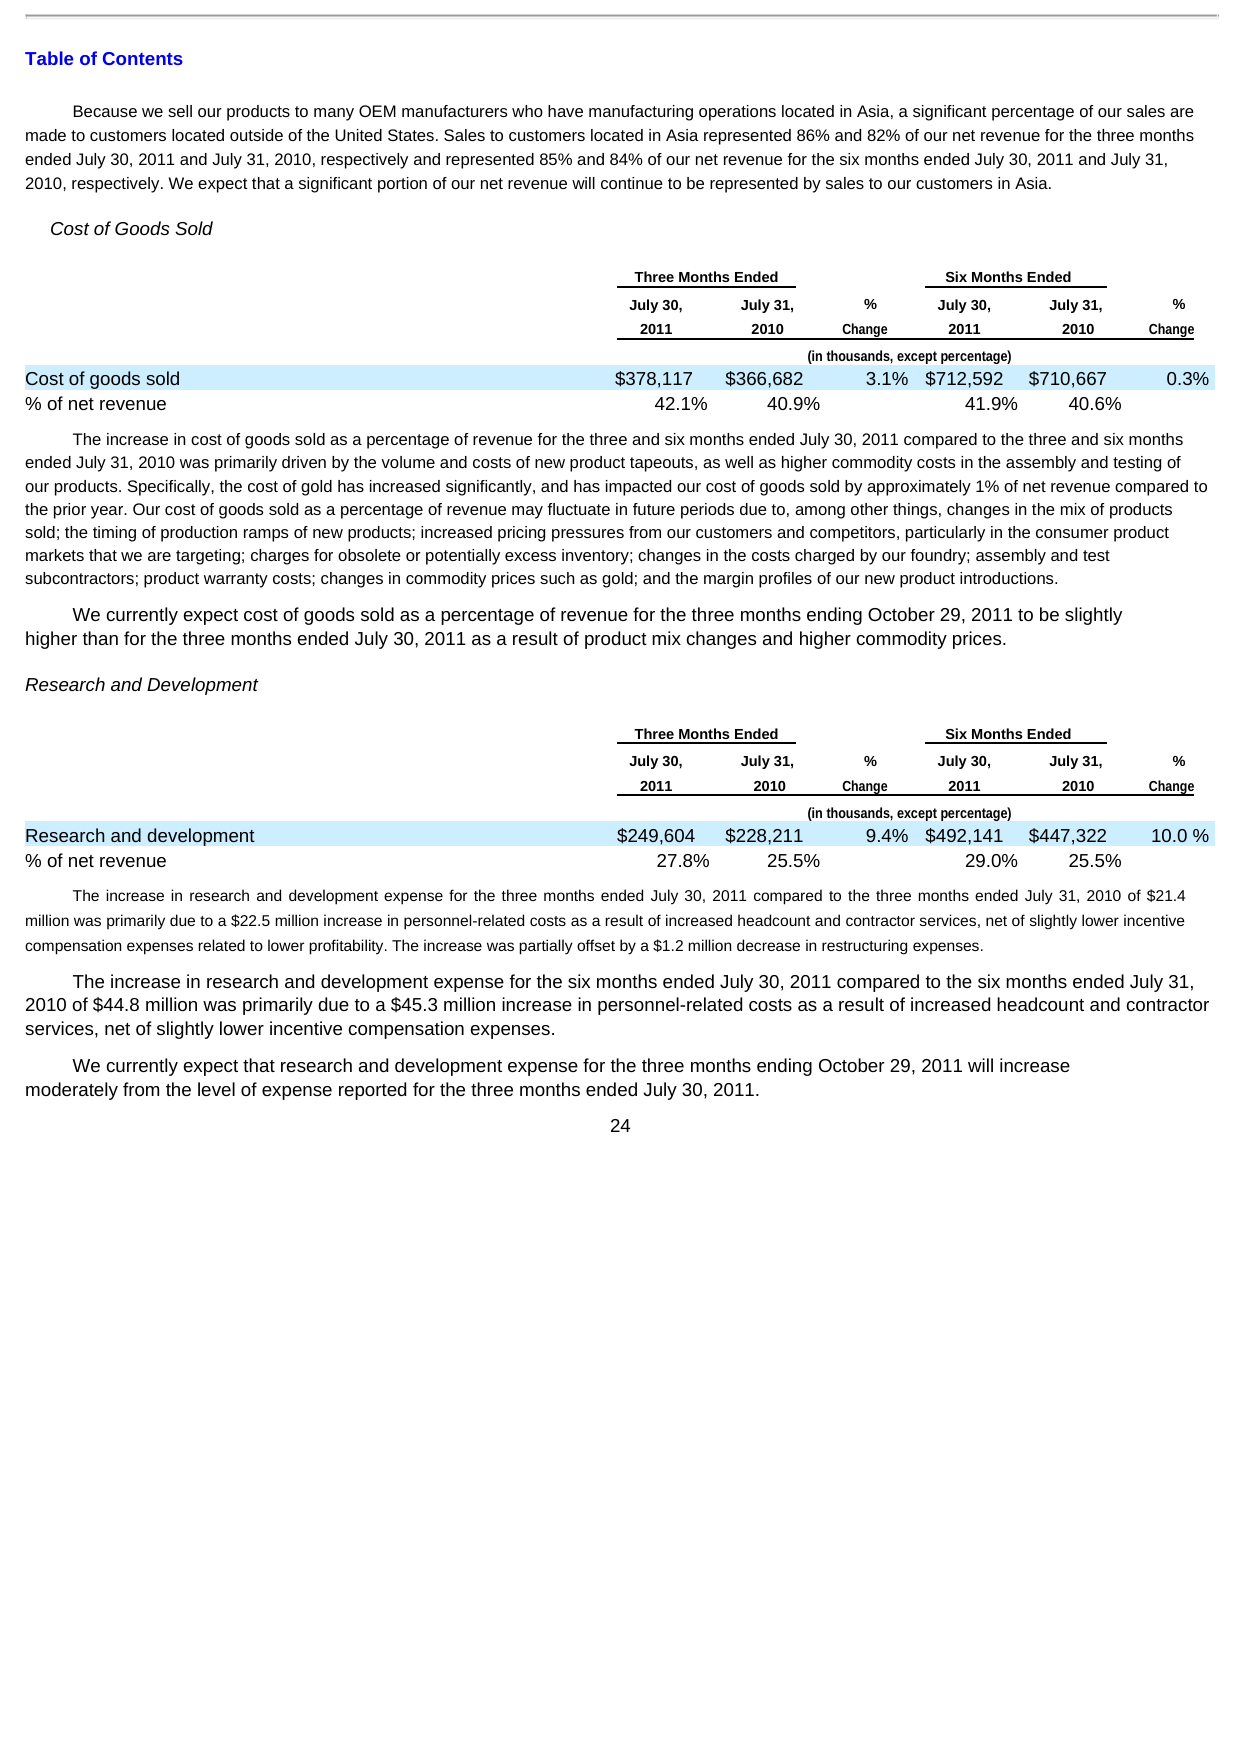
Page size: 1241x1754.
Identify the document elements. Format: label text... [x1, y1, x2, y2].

text Table of Contents [25, 48, 1215, 69]
text Cost of Goods Sold [50, 217, 1215, 239]
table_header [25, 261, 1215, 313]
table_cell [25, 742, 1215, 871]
text 24 [25, 1115, 1215, 1137]
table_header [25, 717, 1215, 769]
text Because we sell our products to many OEM manufacturers who have manufacturing operations located in Asia, a significant percentage of our sales are made to customers located outside of the United States. Sales to customers located in Asia represented 86% and 82% of our net revenue for the three months ended July 30, 2011 and July 31, 2010, respectively and represented 85% and 84% of our net revenue for the six months ended July 30, 2011 and July 31, 2010, respectively. We expect that a significant portion of our net revenue will continue to be represented by sales to our customers in Asia. [25, 102, 1199, 193]
text We currently expect cost of goods sold as a percentage of revenue for the three months ending October 29, 2011 to be slightly higher than for the three months ended July 30, 2011 as a result of product mix changes and higher commodity prices. [25, 604, 1176, 650]
text The increase in cost of goods sold as a percentage of revenue for the three and six months ended July 30, 2011 compared to the three and six months ended July 31, 2010 was primarily driven by the volume and costs of new product tapeouts, as well as higher commodity costs in the assembly and testing of our products. Specifically, the cost of gold has increased significantly, and has impacted our cost of goods sold by approximately 1% of net revenue compared to the prior year. Our cost of goods sold as a percentage of revenue may fluctuate in future periods due to, among other things, changes in the mix of products sold; the timing of production ramps of new products; increased pricing pressures from our customers and competitors, particularly in the consumer product markets that we are targeting; charges for obsolete or potentially excess inventory; changes in the costs charged by our foundry; assembly and test subcontractors; product warranty costs; changes in commodity prices such as gold; and the margin profiles of our new product introductions. [25, 430, 1209, 588]
text The increase in research and development expense for the three months ended July 30, 2011 compared to the three months ended July 31, 2010 of $21.4 million was primarily due to a $22.5 million increase in personnel-related costs as a result of increased headcount and contractor services, net of slightly lower incentive compensation expenses related to lower profitability. The increase was partially offset by a $1.2 million decrease in restructuring expenses. [25, 887, 1188, 955]
text We currently expect that research and development expense for the three months ending October 29, 2011 will increase moderately from the level of expense reported for the three months ended July 30, 2011. [25, 1055, 1161, 1101]
text Research and Development [25, 674, 1215, 696]
picture [23, 14, 1220, 21]
text The increase in research and development expense for the six months ended July 30, 2011 compared to the six months ended July 31, 2010 of $44.8 million was primarily due to a $45.3 million increase in personnel-related costs as a result of increased headcount and contractor services, net of slightly lower incentive compensation expenses. [25, 971, 1215, 1039]
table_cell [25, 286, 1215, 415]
